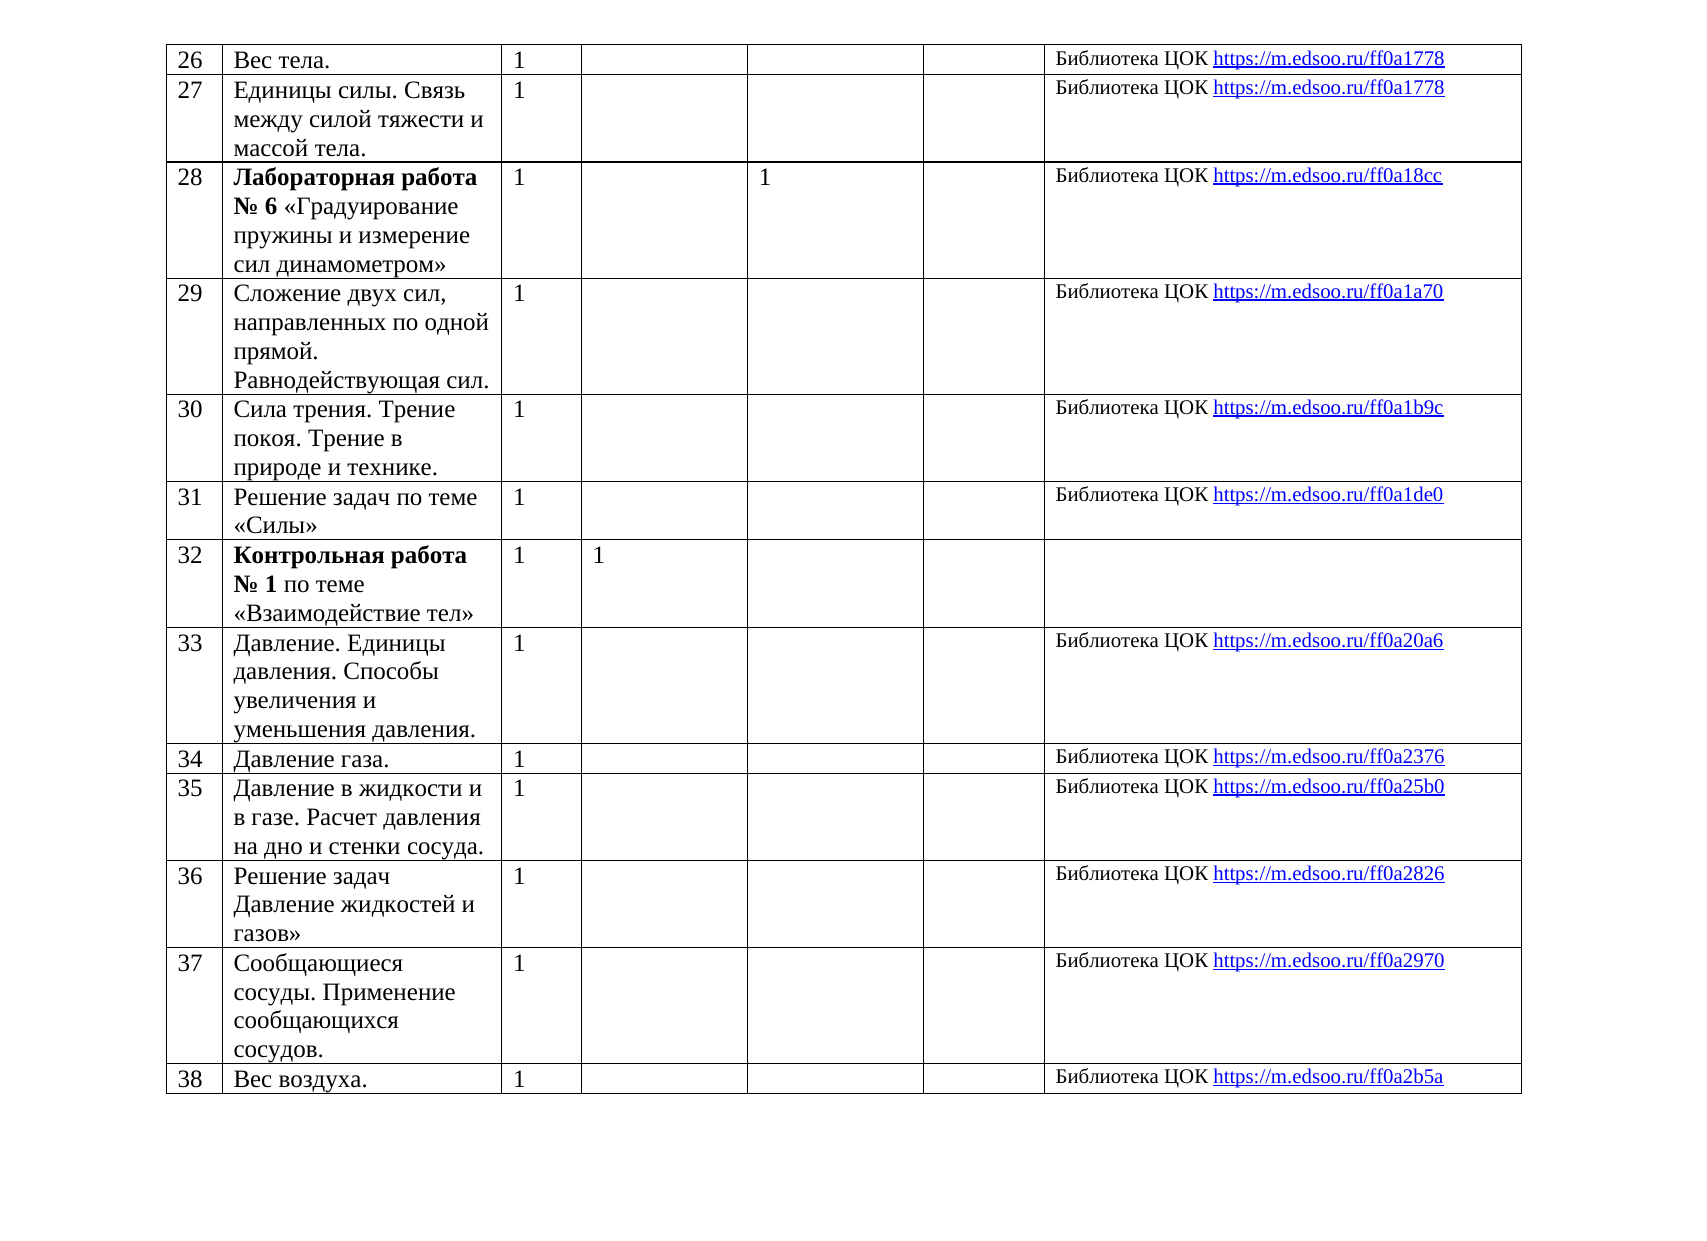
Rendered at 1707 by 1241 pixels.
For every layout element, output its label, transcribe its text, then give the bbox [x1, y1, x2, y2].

table_cell 1 [502, 45, 581, 74]
table_cell Единицы силы. Связь между силой тяжести и массой тела. [223, 75, 501, 161]
table_cell [582, 948, 747, 1063]
table_cell [582, 628, 747, 743]
table_cell 1 [502, 948, 581, 1063]
table_cell [924, 1064, 1044, 1093]
table_cell [924, 948, 1044, 1063]
table_cell [924, 628, 1044, 743]
table_cell 1 [502, 861, 581, 947]
table_cell [582, 163, 747, 277]
table_cell 33 [167, 628, 222, 743]
table_cell Библиотека ЦОК https://m.edsoo.ru/ff0a20a6 [1045, 628, 1521, 743]
table_cell [748, 482, 923, 539]
table_cell Вес тела. [223, 45, 501, 74]
table_cell [748, 861, 923, 947]
table_cell [924, 163, 1044, 277]
table_cell 1 [502, 163, 581, 277]
table_cell 32 [167, 540, 222, 627]
table_cell [582, 1064, 747, 1093]
table_cell Библиотека ЦОК https://m.edsoo.ru/ff0a1b9c [1045, 395, 1521, 481]
table_cell Библиотека ЦОК https://m.edsoo.ru/ff0a18cc [1045, 163, 1521, 277]
table_cell 36 [167, 861, 222, 947]
table_cell [924, 45, 1044, 74]
table_cell [748, 395, 923, 481]
table_cell Давление в жидкости и в газе. Расчет давления на дно и стенки сосуда. [223, 774, 501, 860]
table_cell [748, 628, 923, 743]
table_cell Контрольная работа № 1 по теме «Взаимодействие тел» [223, 540, 501, 627]
table_cell 1 [502, 1064, 581, 1093]
table_cell 26 [167, 45, 222, 74]
table_cell Библиотека ЦОК https://m.edsoo.ru/ff0a25b0 [1045, 774, 1521, 860]
table_cell [582, 279, 747, 393]
table_cell 37 [167, 948, 222, 1063]
table_cell [582, 774, 747, 860]
table_cell Сложение двух сил, направленных по одной прямой. Равнодействующая сил. [223, 279, 501, 393]
table_cell 30 [167, 395, 222, 481]
table_cell [748, 744, 923, 772]
table_cell 31 [167, 482, 222, 539]
table_cell 28 [167, 163, 222, 277]
table_cell 1 [502, 279, 581, 393]
table_cell 35 [167, 774, 222, 860]
table_cell 1 [502, 395, 581, 481]
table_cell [223, 1064, 501, 1093]
table_cell 1 [582, 540, 747, 627]
table_cell Библиотека ЦОК https://m.edsoo.ru/ff0a1778 [1045, 45, 1521, 74]
table_cell 1 [502, 75, 581, 161]
table_cell 34 [167, 744, 222, 772]
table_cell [1045, 1064, 1521, 1093]
table_cell Решение задач Давление жидкостей и газов» [223, 861, 501, 947]
table_cell Давление газа. [223, 744, 501, 772]
table_cell [748, 75, 923, 161]
table_cell [924, 482, 1044, 539]
table_cell [582, 744, 747, 772]
table_cell 38 [167, 1064, 222, 1093]
table_cell 1 [502, 482, 581, 539]
table_cell 1 [502, 540, 581, 627]
table_cell 29 [167, 279, 222, 393]
table_cell [1045, 540, 1521, 627]
table_cell [924, 774, 1044, 860]
table_cell [924, 861, 1044, 947]
table_cell Сила трения. Трение покоя. Трение в природе и технике. [223, 395, 501, 481]
table_cell [582, 75, 747, 161]
table_cell Библиотека ЦОК https://m.edsoo.ru/ff0a2376 [1045, 744, 1521, 772]
table_cell [748, 540, 923, 627]
table_cell [748, 774, 923, 860]
table_cell Библиотека ЦОК https://m.edsoo.ru/ff0a1778 [1045, 75, 1521, 161]
table_cell Библиотека ЦОК https://m.edsoo.ru/ff0a2826 [1045, 861, 1521, 947]
table_cell Давление. Единицы давления. Способы увеличения и уменьшения давления. [223, 628, 501, 743]
table_cell Библиотека ЦОК https://m.edsoo.ru/ff0a1a70 [1045, 279, 1521, 393]
table_cell 1 [502, 744, 581, 772]
table_cell [748, 1064, 923, 1093]
table_cell 1 [502, 628, 581, 743]
table_cell 27 [167, 75, 222, 161]
table_cell [748, 279, 923, 393]
table_cell Решение задач по теме «Силы» [223, 482, 501, 539]
table_cell [924, 75, 1044, 161]
table_cell [582, 395, 747, 481]
table_cell 1 [502, 774, 581, 860]
table_cell [924, 279, 1044, 393]
table_cell Лабораторная работа № 6 «Градуирование пружины и измерение сил динамометром» [223, 163, 501, 277]
table_cell Сообщающиеся сосуды. Применение сообщающихся сосудов. [223, 948, 501, 1063]
table_cell [748, 948, 923, 1063]
table_cell [924, 395, 1044, 481]
table_cell Библиотека ЦОК https://m.edsoo.ru/ff0a1de0 [1045, 482, 1521, 539]
table_cell [582, 861, 747, 947]
table_cell [924, 744, 1044, 772]
table_cell [582, 45, 747, 74]
table_cell [748, 45, 923, 74]
table_cell [582, 482, 747, 539]
table_cell [924, 540, 1044, 627]
table_cell 1 [748, 163, 923, 277]
table_cell Библиотека ЦОК https://m.edsoo.ru/ff0a2970 [1045, 948, 1521, 1063]
